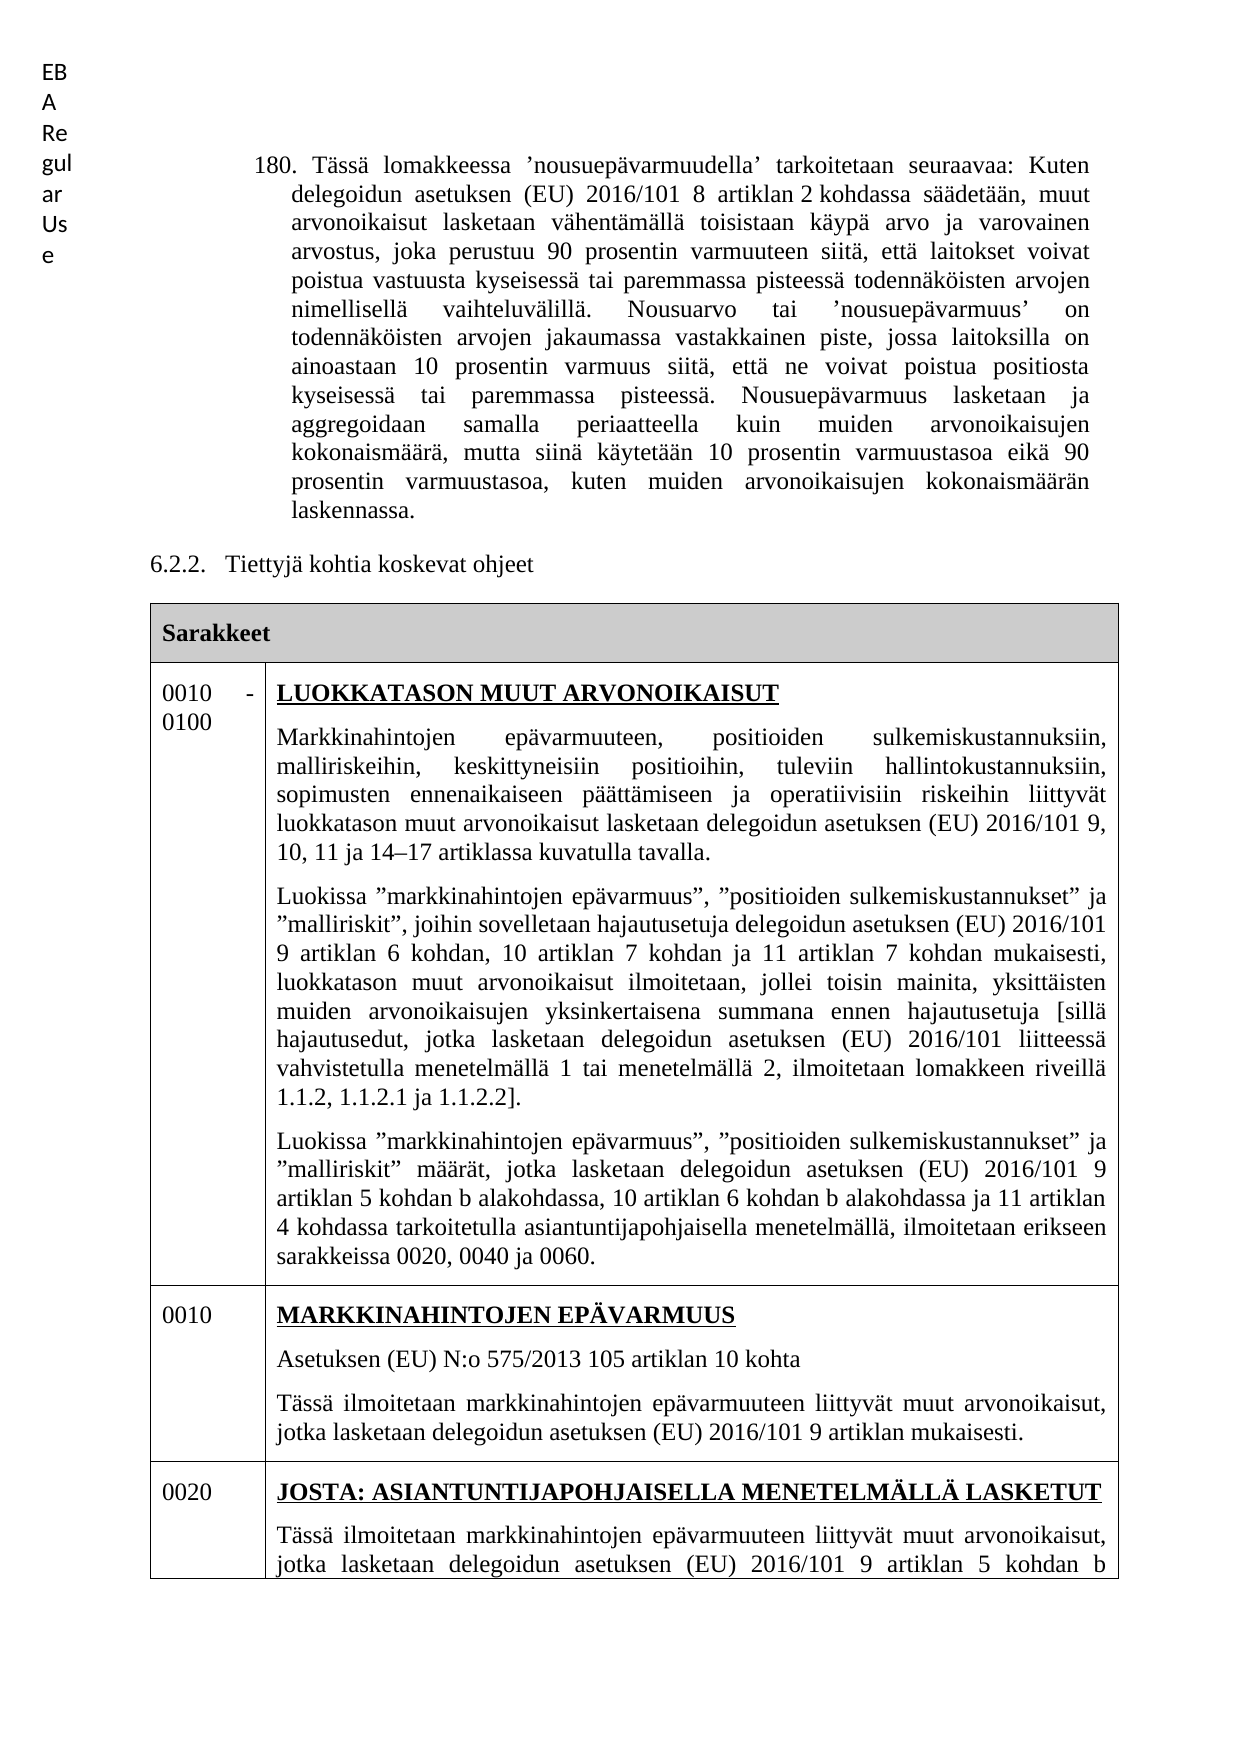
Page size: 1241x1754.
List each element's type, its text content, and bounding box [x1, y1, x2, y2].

table_cell LUOKKATASON MUUT ARVONOIKAISUT Markkinahintojen epävarmuuteen, positioiden sulkemiskustannuksiin, malliriskeihin, keskittyneisiin positioihin, tuleviin hallintokustannuksiin, sopimusten ennenaikaiseen päättämiseen ja operatiivisiin riskeihin liittyvät luokkatason muut arvonoikaisut lasketaan delegoidun asetuksen (EU) 2016/101 9, 10, 11 ja 14–17 artiklassa kuvatulla tavalla. Luokissa ”markkinahintojen epävarmuus”, ”positioiden sulkemiskustannukset” ja ”malliriskit”, joihin sovelletaan hajautusetuja delegoidun asetuksen (EU) 2016/101 9 artiklan 6 kohdan, 10 artiklan 7 kohdan ja 11 artiklan 7 kohdan mukaisesti, luokkatason muut arvonoikaisut ilmoitetaan, jollei toisin mainita, yksittäisten muiden arvonoikaisujen yksinkertaisena summana ennen hajautusetuja [sillä hajautusedut, jotka lasketaan delegoidun asetuksen (EU) 2016/101 liitteessä vahvistetulla menetelmällä 1 tai menetelmällä 2, ilmoitetaan lomakkeen riveillä 1.1.2, 1.1.2.1 ja 1.1.2.2]. Luokissa ”markkinahintojen epävarmuus”, ”positioiden sulkemiskustannukset” ja ”malliriskit” määrät, jotka lasketaan delegoidun asetuksen (EU) 2016/101 9 artiklan 5 kohdan b alakohdassa, 10 artiklan 6 kohdan b alakohdassa ja 11 artiklan 4 kohdassa tarkoitetulla asiantuntijapohjaisella menetelmällä, ilmoitetaan erikseen sarakkeissa 0020, 0040 ja 0060. [266, 663, 1118, 1284]
table_cell 0010 - 0100 [151, 663, 265, 1284]
table_cell 0020 [151, 1462, 265, 1578]
table_cell MARKKINAHINTOJEN EPÄVARMUUS Asetuksen (EU) N:o 575/2013 105 artiklan 10 kohta Tässä ilmoitetaan markkinahintojen epävarmuuteen liittyvät muut arvonoikaisut, jotka lasketaan delegoidun asetuksen (EU) 2016/101 9 artiklan mukaisesti. [266, 1286, 1118, 1461]
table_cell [266, 1462, 1118, 1578]
table_cell 0010 [151, 1286, 265, 1461]
list 6.2.2. Tiettyjä kohtia koskevat ohjeet [150, 549, 1090, 577]
table_header Sarakkeet [151, 604, 1118, 662]
